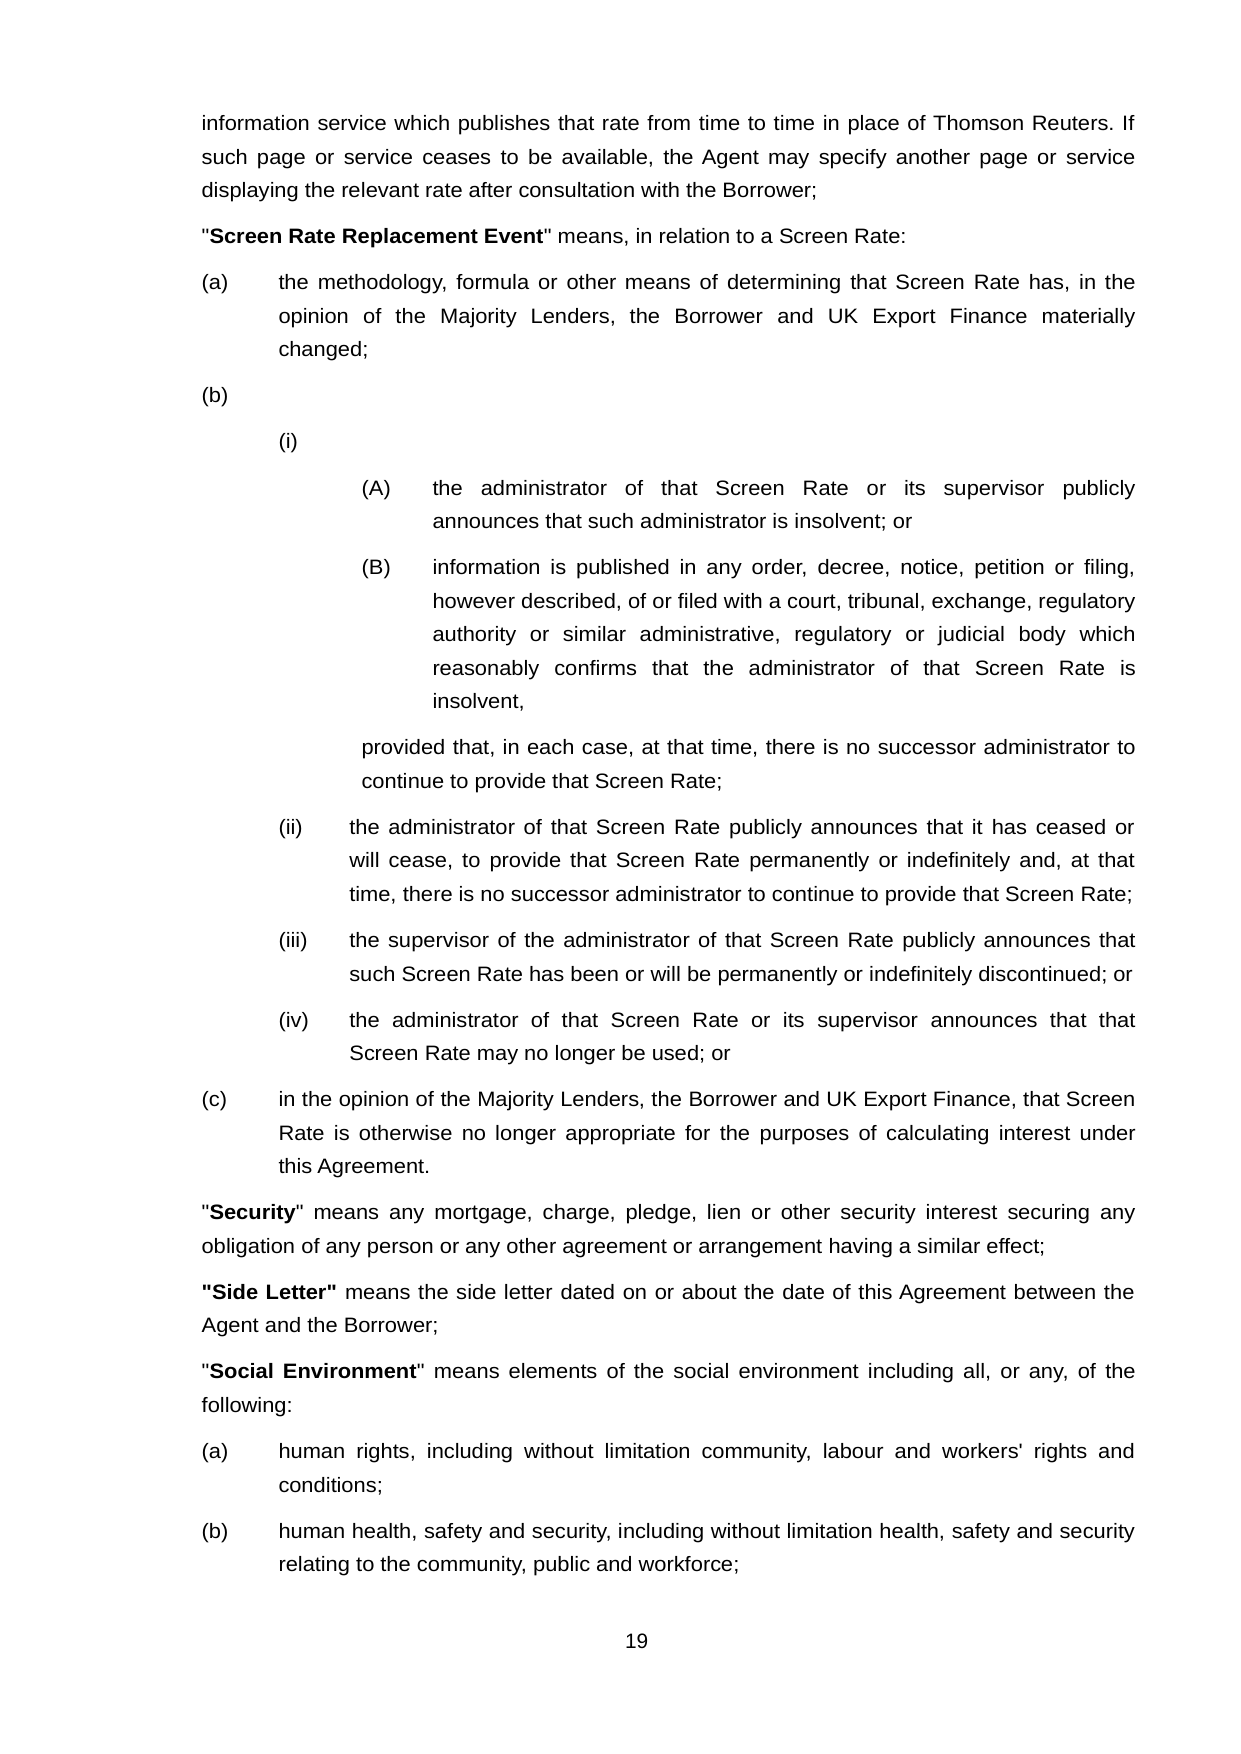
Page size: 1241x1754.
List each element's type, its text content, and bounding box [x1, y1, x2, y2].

list the supervisor of the administrator of that Screen Rate publicly announces that such Screen Rate has been or will be permanently or indefinitely discontinued; or [278, 928, 1137, 985]
list information is published in any order, decree, notice, petition or filing, however described, of or filed with a court, tribunal, exchange, regulatory authority or similar administrative, regulatory or judicial body which reasonably confirms that the administrator of that Screen Rate is insolvent, [361, 555, 1137, 713]
text "Side Letter" means the side letter dated on or about the date of this Agreement between the Agent and the Borrower; [201, 1280, 1137, 1337]
text human health, safety and security, including without limitation health, safety and security relating to the community, public and workforce; [201, 1518, 1137, 1576]
text "Security" means any mortgage, charge, pledge, lien or other security interest securing any obligation of any person or any other agreement or arrangement having a similar effect; [201, 1200, 1137, 1258]
text provided that, in each case, at that time, there is no successor administrator to continue to provide that Screen Rate; [361, 735, 1137, 793]
list the administrator of that Screen Rate or its supervisor publicly announces that such administrator is insolvent; or [361, 475, 1137, 533]
text "Screen Rate Replacement Event" means, in relation to a Screen Rate: [201, 224, 1137, 248]
list human rights, including without limitation community, labour and workers' rights and conditions; [201, 1439, 1137, 1496]
text "Social Environment" means elements of the social environment including all, or any, of the following: [201, 1359, 1137, 1417]
list the methodology, formula or other means of determining that Screen Rate has, in the opinion of the Majority Lenders, the Borrower and UK Export Finance materially changed; [201, 270, 1137, 361]
list in the opinion of the Majority Lenders, the Borrower and UK Export Finance, that Screen Rate is otherwise no longer appropriate for the purposes of calculating interest under this Agreement. [201, 1087, 1137, 1178]
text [201, 111, 1137, 202]
list the administrator of that Screen Rate publicly announces that it has ceased or will cease, to provide that Screen Rate permanently or indefinitely and, at that time, there is no successor administrator to continue to provide that Screen Rate; [278, 815, 1137, 906]
list the administrator of that Screen Rate or its supervisor announces that that Screen Rate may no longer be used; or [278, 1007, 1137, 1065]
